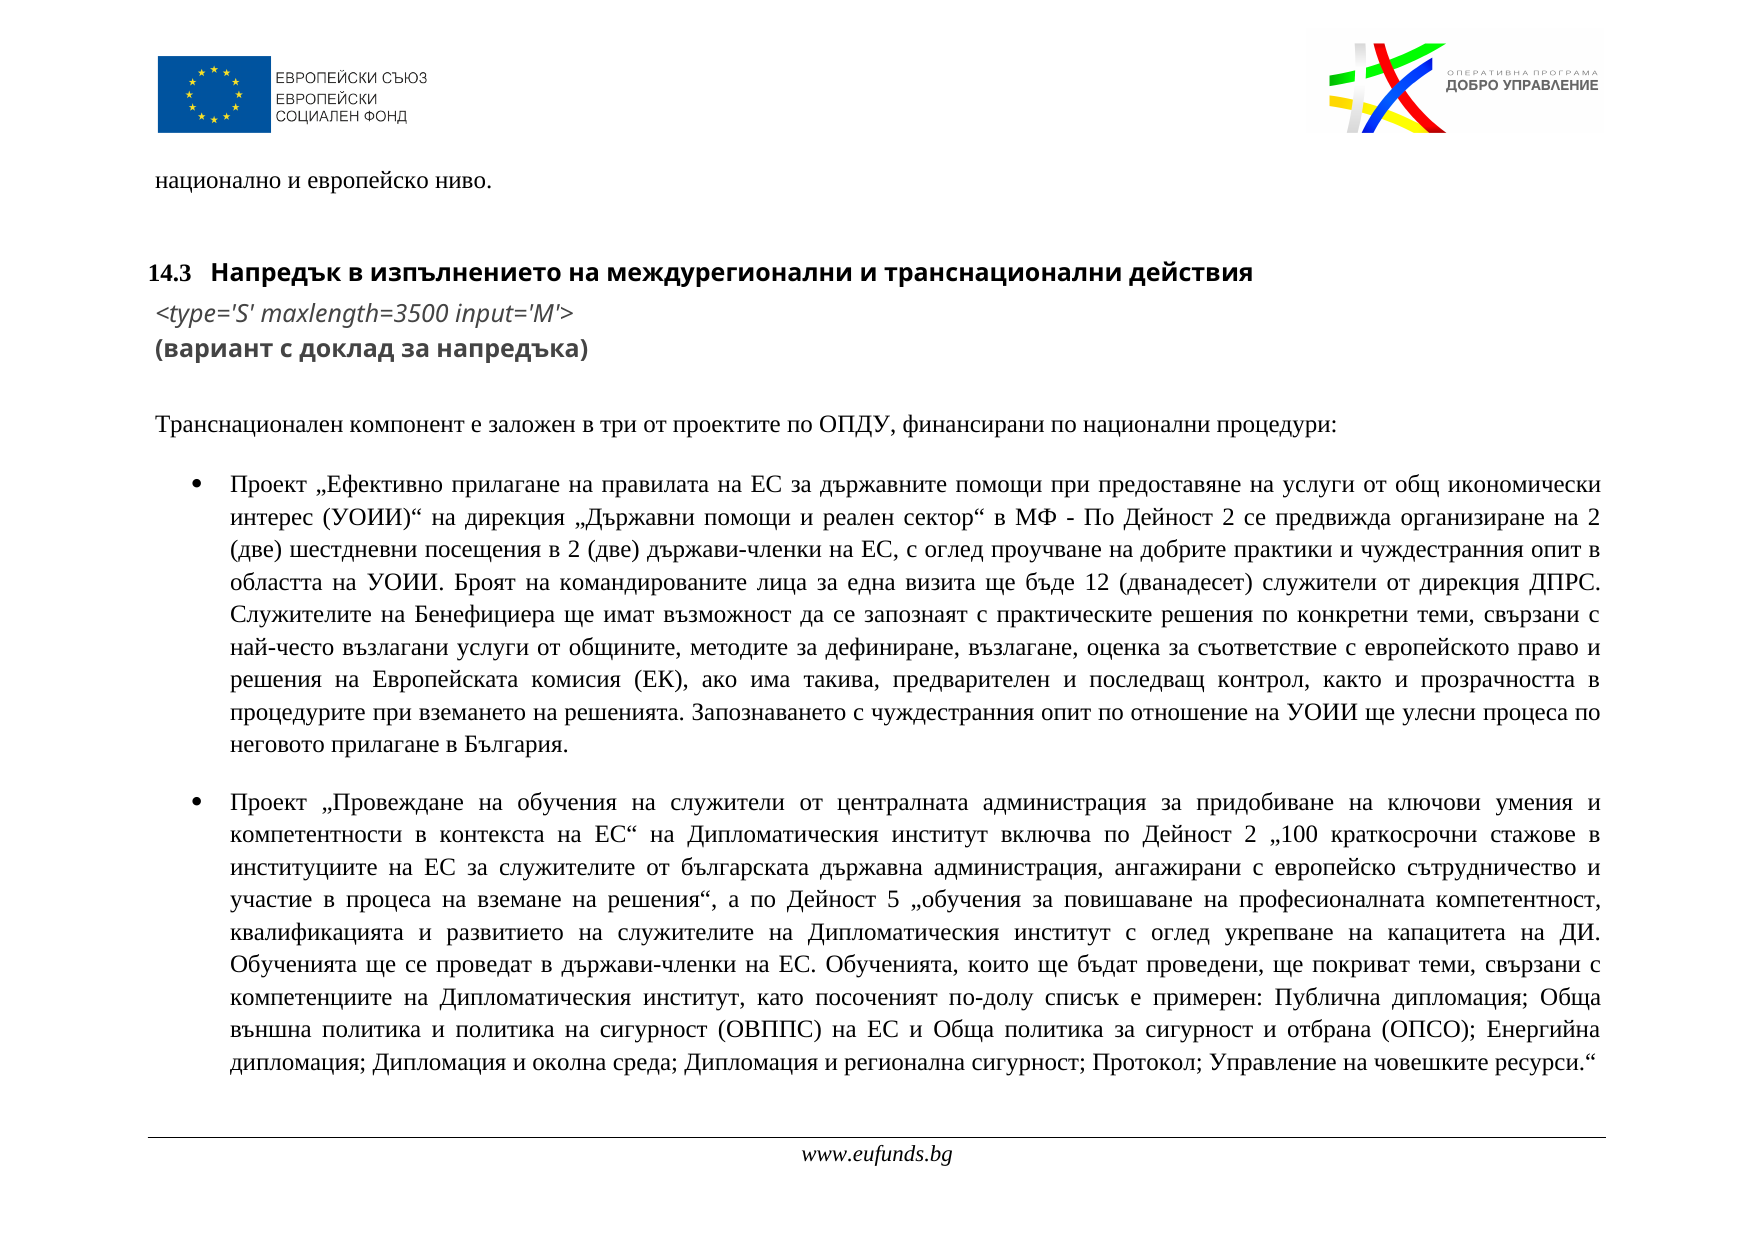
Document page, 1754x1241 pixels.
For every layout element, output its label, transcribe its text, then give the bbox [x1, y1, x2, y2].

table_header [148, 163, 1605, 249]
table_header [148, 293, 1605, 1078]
picture [1306, 28, 1605, 133]
picture [157, 56, 427, 133]
subtitle 14.3 Напредък в изпълнението на междурегионални и транснационални действия [148, 255, 1606, 289]
